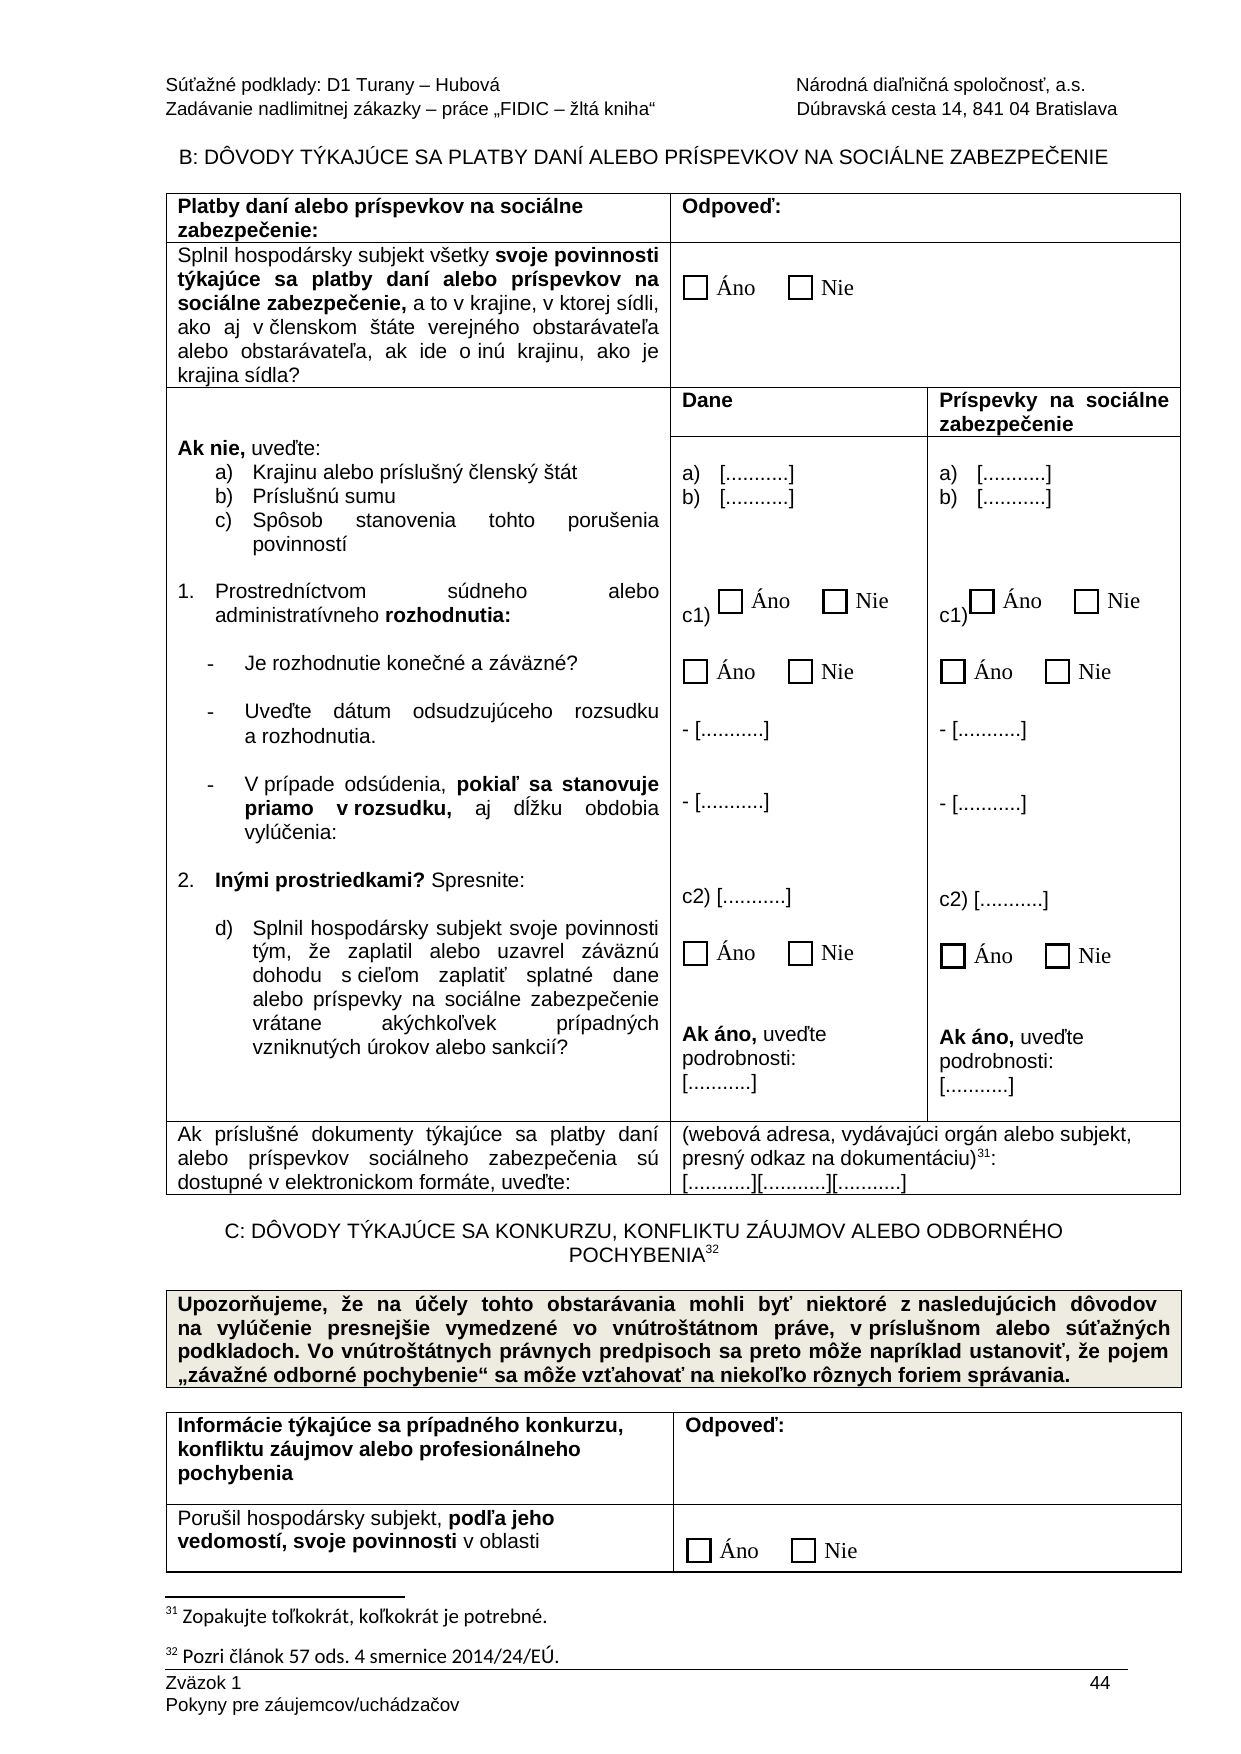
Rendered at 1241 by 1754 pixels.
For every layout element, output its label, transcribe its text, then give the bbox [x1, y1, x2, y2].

table_cell Splnil hospodársky subjekt všetky svoje povinnosti týkajúce sa platby daní alebo príspevkov na sociálne zabezpečenie, a to v krajine, v ktorej sídli, ako aj v členskom štáte verejného obstarávateľa alebo obstarávateľa, ak ide o inú krajinu, ako je krajina sídla? [167, 243, 670, 387]
table_cell Ak nie, uveďte: Krajinu alebo príslušný členský štát Príslušnú sumu Spôsob stanovenia tohto porušenia povinností Prostredníctvom súdneho alebo administratívneho rozhodnutia: Je rozhodnutie konečné a záväzné? Uveďte dátum odsudzujúceho rozsudku a rozhodnutia. V prípade odsúdenia, pokiaľ sa stanovuje priamo v rozsudku, aj dĺžku obdobia vylúčenia: Inými prostriedkami? Spresnite: Splnil hospodársky subjekt svoje povinnosti tým, že zaplatil alebo uzavrel záväznú dohodu s cieľom zaplatiť splatné dane alebo príspevky na sociálne zabezpečenie vrátane akýchkoľvek prípadných vzniknutých úrokov alebo sankcií? [167, 388, 670, 1121]
table_cell [671, 243, 1180, 387]
text C: DÔVODY TÝKAJÚCE SA KONKURZU, KONFLIKTU ZÁUJMOV ALEBO ODBORNÉHO POCHYBENIA [165, 1218, 1122, 1266]
table_header Platby daní alebo príspevkov na sociálne zabezpečenie: [167, 194, 670, 242]
table_header Odpoveď: [674, 1413, 1181, 1504]
table_cell Príspevky na sociálne zabezpečenie [928, 388, 1180, 436]
table_cell [...........] [...........] c1) - [...........] - [...........] c2) [...........] Ak áno, uveďte podrobnosti: [...........] [928, 437, 1180, 1121]
table_cell Dane [671, 388, 927, 436]
table_cell [...........] [...........] c1) - [...........] - [...........] c2) [...........] Ak áno, uveďte podrobnosti: [...........] [671, 437, 927, 1121]
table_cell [167, 1505, 673, 1571]
table_header Informácie týkajúce sa prípadného konkurzu, konfliktu záujmov alebo profesionálneho pochybenia [167, 1413, 673, 1504]
table_cell Ak príslušné dokumenty týkajúce sa platby daní alebo príspevkov sociálneho zabezpečenia sú dostupné v elektronickom formáte, uveďte: [167, 1122, 670, 1193]
table_cell (webová adresa, vydávajúci orgán alebo subjekt, presný odkaz na dokumentáciu): [...........][...........][...........] [671, 1122, 1180, 1193]
text B: DÔVODY TÝKAJÚCE SA PLATBY DANÍ ALEBO PRÍSPEVKOV NA SOCIÁLNE ZABEZPEČENIE [165, 145, 1122, 169]
table_header Upozorňujeme, že na účely tohto obstarávania mohli byť niektoré z nasledujúcich dôvodov na vylúčenie presnejšie vymedzené vo vnútroštátnom práve, v príslušnom alebo súťažných podkladoch. Vo vnútroštátnych právnych predpisoch sa preto môže napríklad ustanoviť, že pojem „závažné odborné pochybenie“ sa môže vzťahovať na niekoľko rôznych foriem správania. [167, 1291, 1181, 1387]
table_cell [674, 1505, 1181, 1571]
table_header Odpoveď: [671, 194, 1180, 242]
